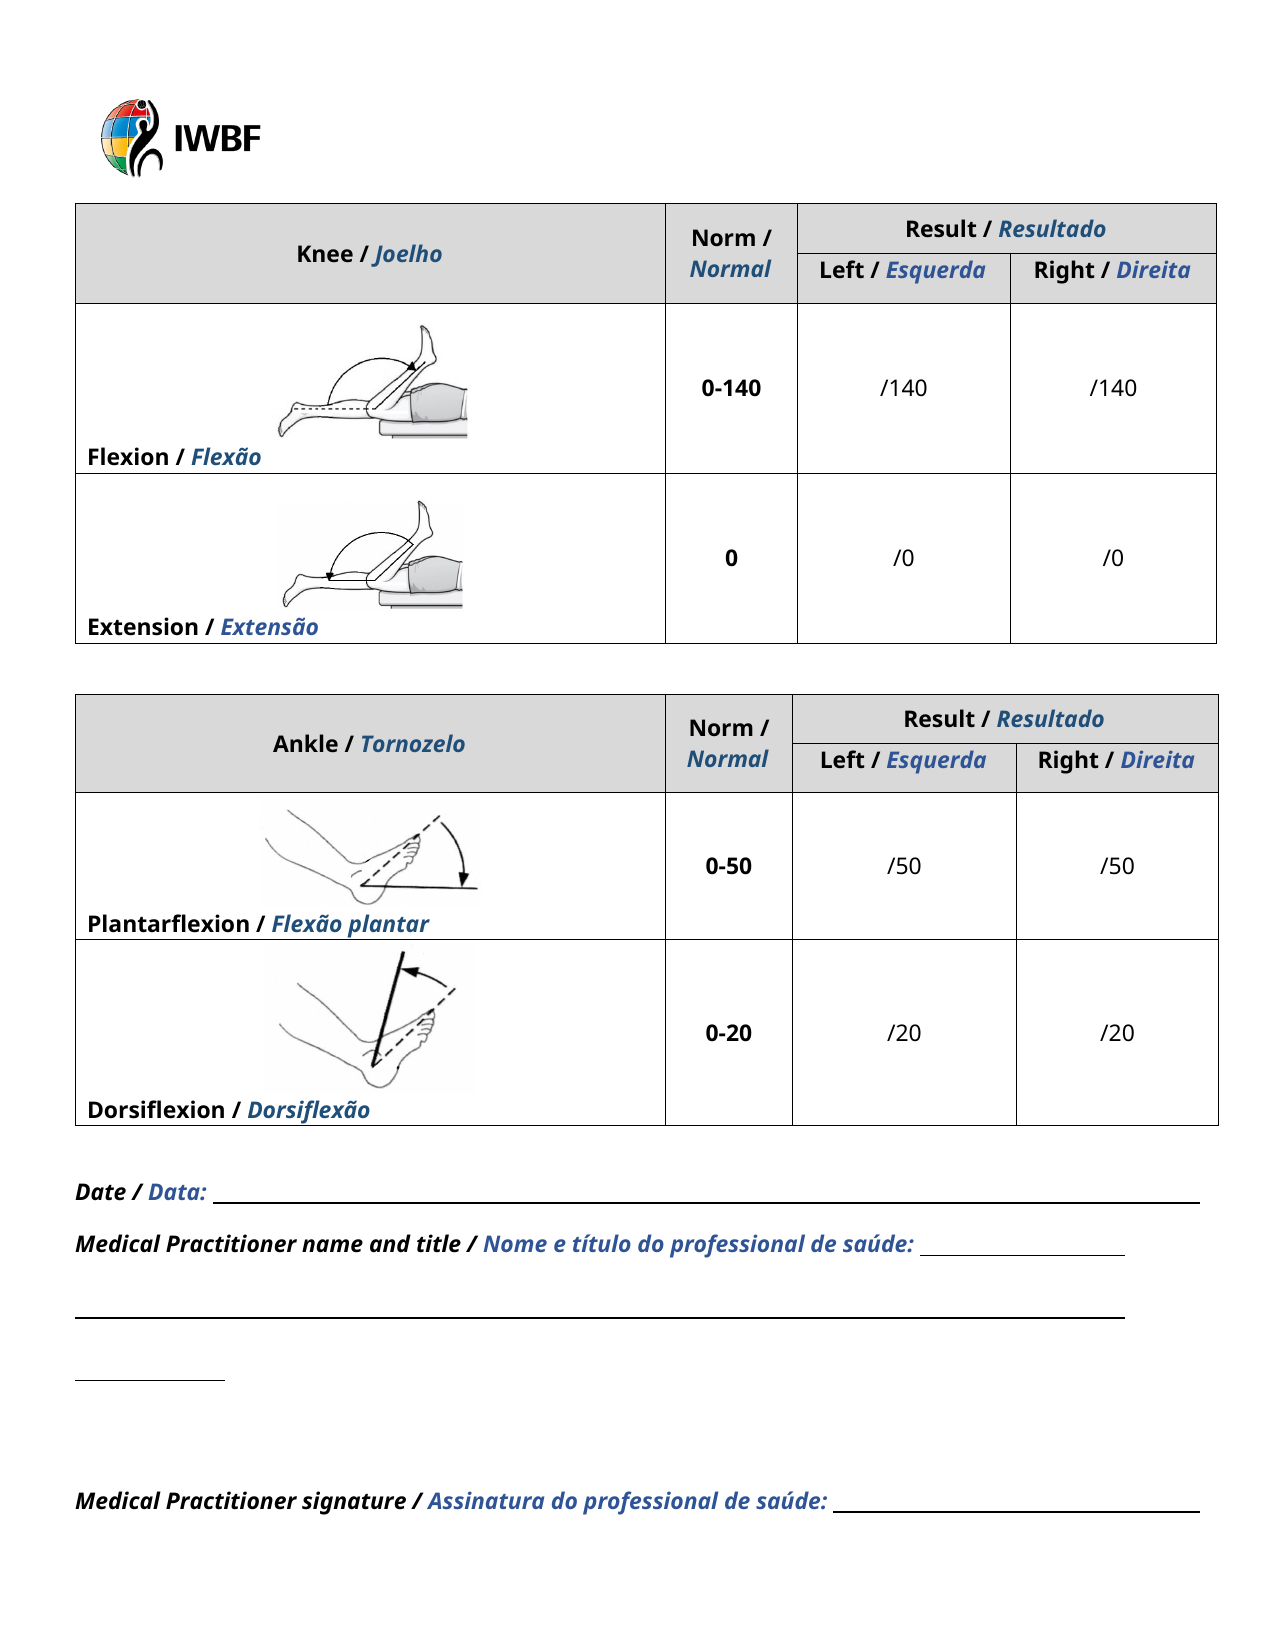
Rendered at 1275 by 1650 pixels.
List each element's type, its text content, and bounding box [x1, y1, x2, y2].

text Date / Data: [75, 1176, 1200, 1207]
table_cell Flexion / Flexão [76, 304, 665, 472]
table_cell Left / Esquerda [798, 254, 1010, 303]
table_header Norm / Normal [666, 695, 792, 792]
text Medical Practitioner name and title / Nome e título do professional de saúde: [75, 1228, 1200, 1384]
table_cell /20 [1017, 940, 1218, 1125]
table_cell /50 [1017, 793, 1218, 939]
table_header Knee / Joelho [76, 204, 665, 303]
table_cell Left / Esquerda [793, 744, 1016, 792]
picture [264, 943, 477, 1094]
table_cell /20 [793, 940, 1016, 1125]
table_header Result / Resultado [798, 204, 1216, 253]
picture [271, 323, 470, 442]
table_cell /0 [798, 474, 1010, 642]
picture [75, 73, 286, 203]
table_cell /140 [798, 304, 1010, 472]
table_cell Plantarflexion / Flexão plantar [76, 793, 665, 939]
table_cell 0-140 [666, 304, 797, 472]
picture [276, 499, 465, 612]
table_cell Dorsiflexion / Dorsiflexão [76, 940, 665, 1125]
table_header Norm / Normal [666, 204, 797, 303]
table_header Ankle / Tornozelo [76, 695, 665, 792]
table_cell 0 [666, 474, 797, 642]
table_cell 0-20 [666, 940, 792, 1125]
table_cell /50 [793, 793, 1016, 939]
table_cell Right / Direita [1017, 744, 1218, 792]
table_cell Right / Direita [1011, 254, 1216, 303]
table_cell 0-50 [666, 793, 792, 939]
picture [258, 795, 483, 908]
table_cell /0 [1011, 474, 1216, 642]
table_cell Extension / Extensão [76, 474, 665, 642]
table_header Result / Resultado [793, 695, 1218, 743]
text Medical Practitioner signature / Assinatura do professional de saúde: [75, 1485, 1200, 1516]
table_cell /140 [1011, 304, 1216, 472]
